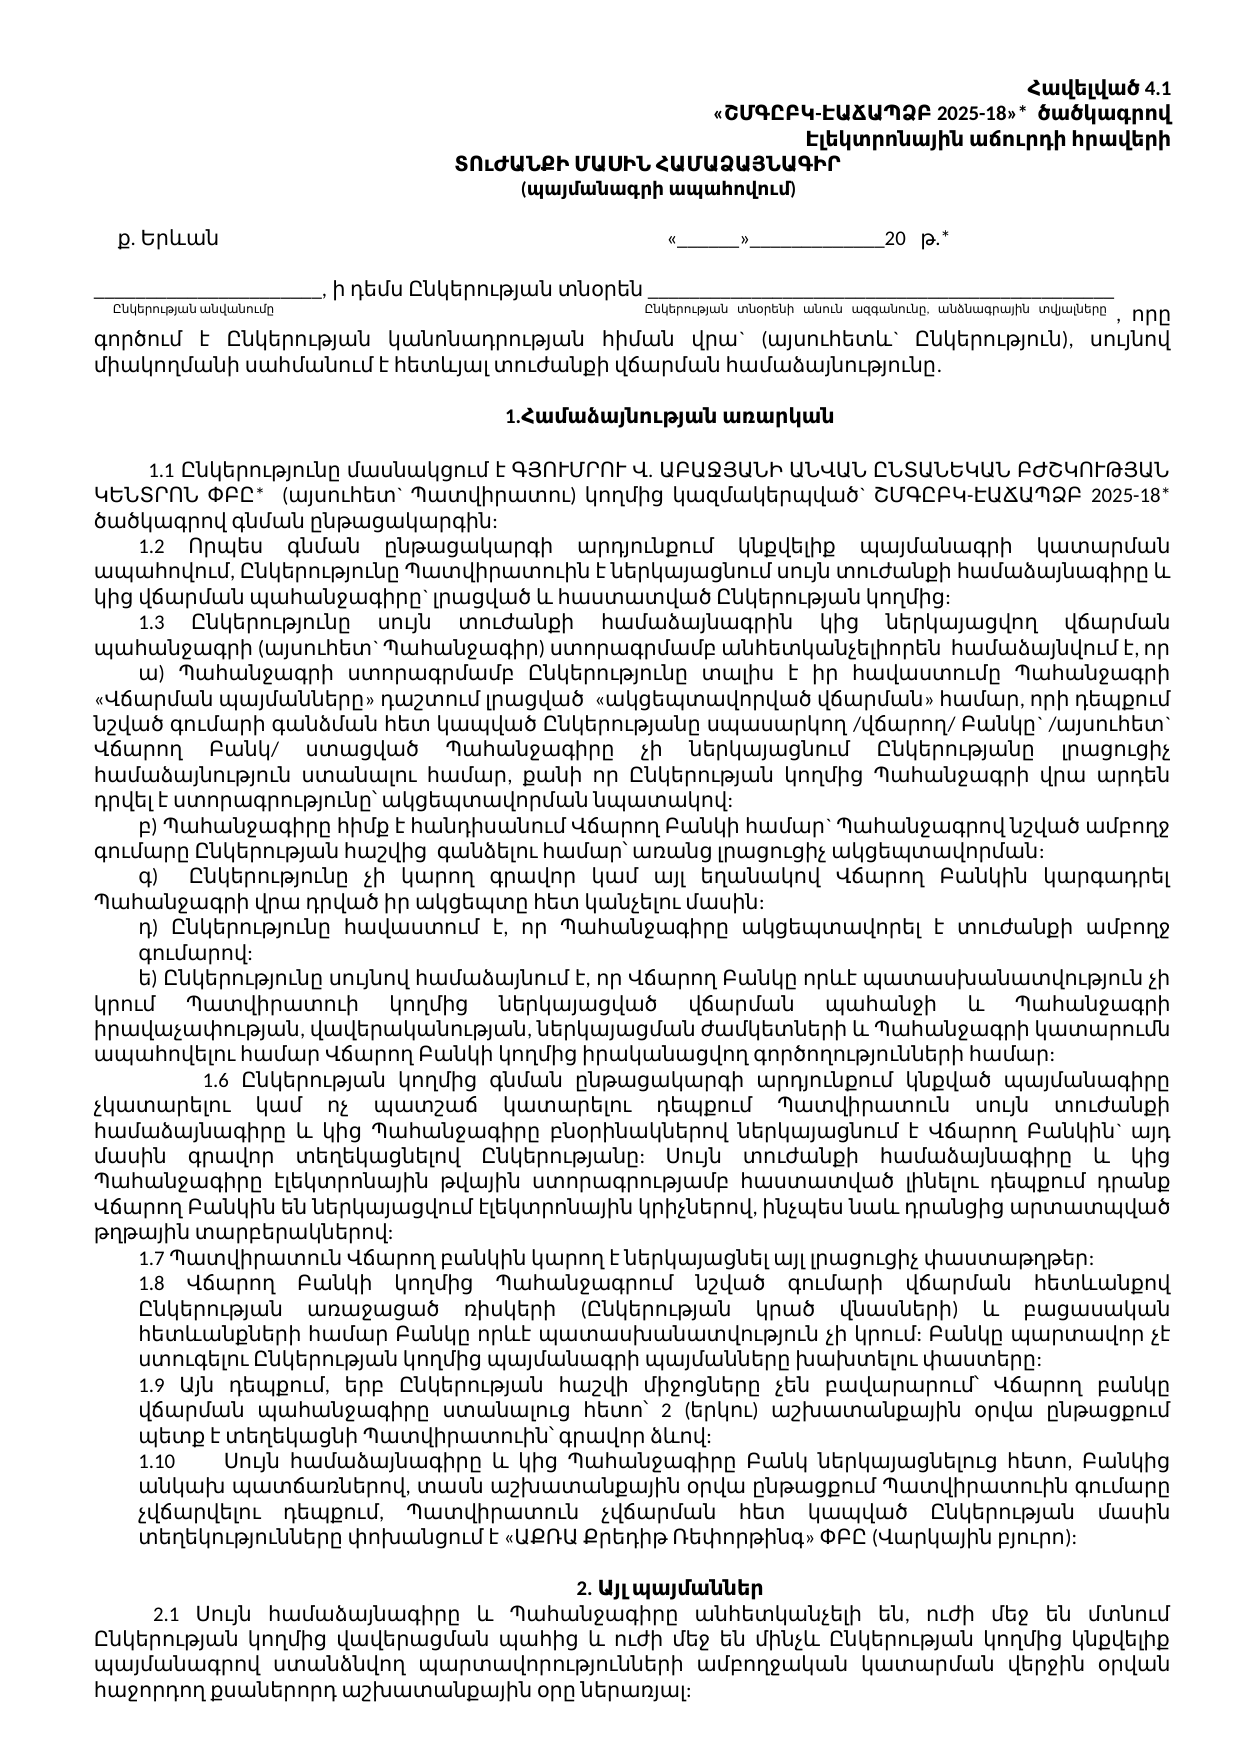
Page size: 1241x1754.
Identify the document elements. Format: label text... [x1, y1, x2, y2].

text ք. Երևան «______»_____________20 թ.* [94, 225, 1171, 250]
text 1.7 Պատվիրատուն Վճարող բանկին կարող է ներկայացնել այլ լրացուցիչ փաստաթղթեր: [138, 1245, 1171, 1270]
text ՏՈւԺԱՆՔԻ ՄԱՍԻՆ ՀԱՄԱՁԱՅՆԱԳԻՐ [94, 151, 1171, 177]
text Էլեկտրոնային աճուրդի հրավերի [94, 126, 1171, 151]
text 1.10 Սույն համաձայնագիրը և կից Պահանջագիրը Բանկ ներկայացնելուց հետո, Բանկից անկախ պատճառներով, տասն աշխատանքային օրվա ընթացքում Պատվիրատուին գումարը չվճարվելու դեպքում, Պատվիրատուն չվճարման հետ կապված Ընկերության մասին տեղեկությունները փոխանցում է «ԱՔՌԱ Քրեդիթ Ռեփորթինգ» ՓԲԸ (Վարկային բյուրո): [138, 1448, 1171, 1550]
text 1.6 Ընկերության կողմից գնման ընթացակարգի արդյունքում կնքված պայմանագիրը չկատարելու կամ ոչ պատշաճ կատարելու դեպքում Պատվիրատուն սույն տուժանքի համաձայնագիրը և կից Պահանջագիրը բնօրինակներով ներկայացնում է Վճարող Բանկին` այդ մասին գրավոր տեղեկացնելով Ընկերությանը: Սույն տուժանքի համաձայնագիրը և կից Պահանջագիրը էլեկտրոնային թվային ստորագրությամբ հաստատված լինելու դեպքում դրանք Վճարող Բանկին են ներկայացվում էլեկտրոնային կրիչներով, ինչպես նաև դրանցից արտատպված թղթային տարբերակներով: [94, 1067, 1171, 1245]
text 2.1 Սույն համաձայնագիրը և Պահանջագիրը անհետկանչելի են, ուժի մեջ են մտնում Ընկերության կողմից վավերացման պահից և ուժի մեջ են մինչև Ընկերության կողմից կնքվելիք պայմանագրով ստանձնվող պարտավորությունների ամբողջական կատարման վերջին օրվան հաջորդող քսաներորդ աշխատանքային օրը ներառյալ: [94, 1601, 1171, 1702]
text 1.3 Ընկերությունը սույն տուժանքի համաձայնագրին կից ներկայացվող վճարման պահանջագրի (այսուհետ` Պահանջագիր) ստորագրմամբ անհետկանչելիորեն համաձայնվում է, որ [94, 609, 1171, 660]
text ե) Ընկերությունը սույնով համաձայնում է, որ Վճարող Բանկը որևէ պատասխանատվություն չի կրում Պատվիրատուի կողմից ներկայացված վճարման պահանջի և Պահանջագրի իրավաչափության, վավերականության, ներկայացման ժամկետների և Պահանջագրի կատարումն ապահովելու համար Վճարող Բանկի կողմից իրականացվող գործողությունների համար: [94, 965, 1171, 1067]
text ______________________, ի դեմս Ընկերության տնօրեն _____________________________________________ [94, 276, 1171, 301]
text 1.1 Ընկերությունը մասնակցում է ԳՅՈՒՄՐՈՒ Վ. ԱԲԱՋՅԱՆԻ ԱՆՎԱՆ ԸՆՏԱՆԵԿԱՆ ԲԺՇԿՈՒԹՅԱՆ ԿԵՆՏՐՈՆ ՓԲԸ* (այսուհետ` Պատվիրատու) կողմից կազմակերպված` ՇՄԳԸԲԿ-ԷԱՃԱՊՁԲ 2025-18* ծածկագրով գնման ընթացակարգին: [94, 457, 1171, 533]
text բ) Պահանջագիրը հիմք է հանդիսանում Վճարող Բանկի համար` Պահանջագրով նշված ամբողջ գումարը Ընկերության հաշվից գանձելու համար՝ առանց լրացուցիչ ակցեպտավորման: [94, 813, 1171, 864]
text «ՇՄԳԸԲԿ-ԷԱՃԱՊՁԲ 2025-18»* ծածկագրով [94, 100, 1171, 126]
text 1.2 Որպես գնման ընթացակարգի արդյունքում կնքվելիք պայմանագրի կատարման ապահովում, Ընկերությունը Պատվիրատուին է ներկայացնում սույն տուժանքի համաձայնագիրը և կից վճարման պահանջագիրը` լրացված և հաստատված Ընկերության կողմից: [94, 533, 1171, 609]
text 1.9 Այն դեպքում, երբ Ընկերության հաշվի միջոցները չեն բավարարում՝ Վճարող բանկը վճարման պահանջագիրը ստանալուց հետո՝ 2 (երկու) աշխատանքային օրվա ընթացքում պետք է տեղեկացնի Պատվիրատուին՝ գրավոր ձևով: [138, 1372, 1171, 1448]
text ա) Պահանջագրի ստորագրմամբ Ընկերությունը տալիս է իր հավաստումը Պահանջագրի «Վճարման պայմանները» դաշտում լրացված «ակցեպտավորված վճարման» համար, որի դեպքում նշված գումարի գանձման հետ կապված Ընկերությանը սպասարկող /վճարող/ Բանկը` /այսուհետ` Վճարող Բանկ/ ստացված Պահանջագիրը չի ներկայացնում Ընկերությանը լրացուցիչ համաձայնություն ստանալու համար, քանի որ Ընկերության կողմից Պահանջագրի վրա արդեն դրվել է ստորագրությունը՝ ակցեպտավորման նպատակով: [94, 660, 1171, 813]
text 1.Համաձայնության առարկան [169, 403, 1171, 428]
text 1.8 Վճարող Բանկի կողմից Պահանջագրում նշված գումարի վճարման հետևանքով Ընկերության առաջացած ռիսկերի (Ընկերության կրած վնասների) և բացասական հետևանքների համար Բանկը որևէ պատասխանատվություն չի կրում: Բանկը պարտավոր չէ ստուգելու Ընկերության կողմից պայմանագրի պայմանները խախտելու փաստերը: [138, 1270, 1171, 1372]
text դ) Ընկերությունը հավաստում է, որ Պահանջագիրը ակցեպտավորել է տուժանքի ամբողջ գումարով: [138, 914, 1171, 965]
text Ընկերության անվանումը Ընկերության տնօրենի անուն ազգանունը, անձնագրային տվյալները , որը գործում է Ընկերության կանոնադրության հիման վրա` (այսուհետև` Ընկերություն), սույնով միակողմանի սահմանում է հետևյալ տուժանքի վճարման համաձայնությունը. [94, 301, 1171, 377]
text 2. Այլ պայմաններ [169, 1575, 1171, 1601]
text (պայմանագրի ապահովում) [94, 177, 1171, 199]
text Հավելված 4.1 [94, 75, 1171, 100]
text գ) Ընկերությունը չի կարող գրավոր կամ այլ եղանակով Վճարող Բանկին կարգադրել Պահանջագրի վրա դրված իր ակցեպտը հետ կանչելու մասին: [94, 864, 1171, 914]
